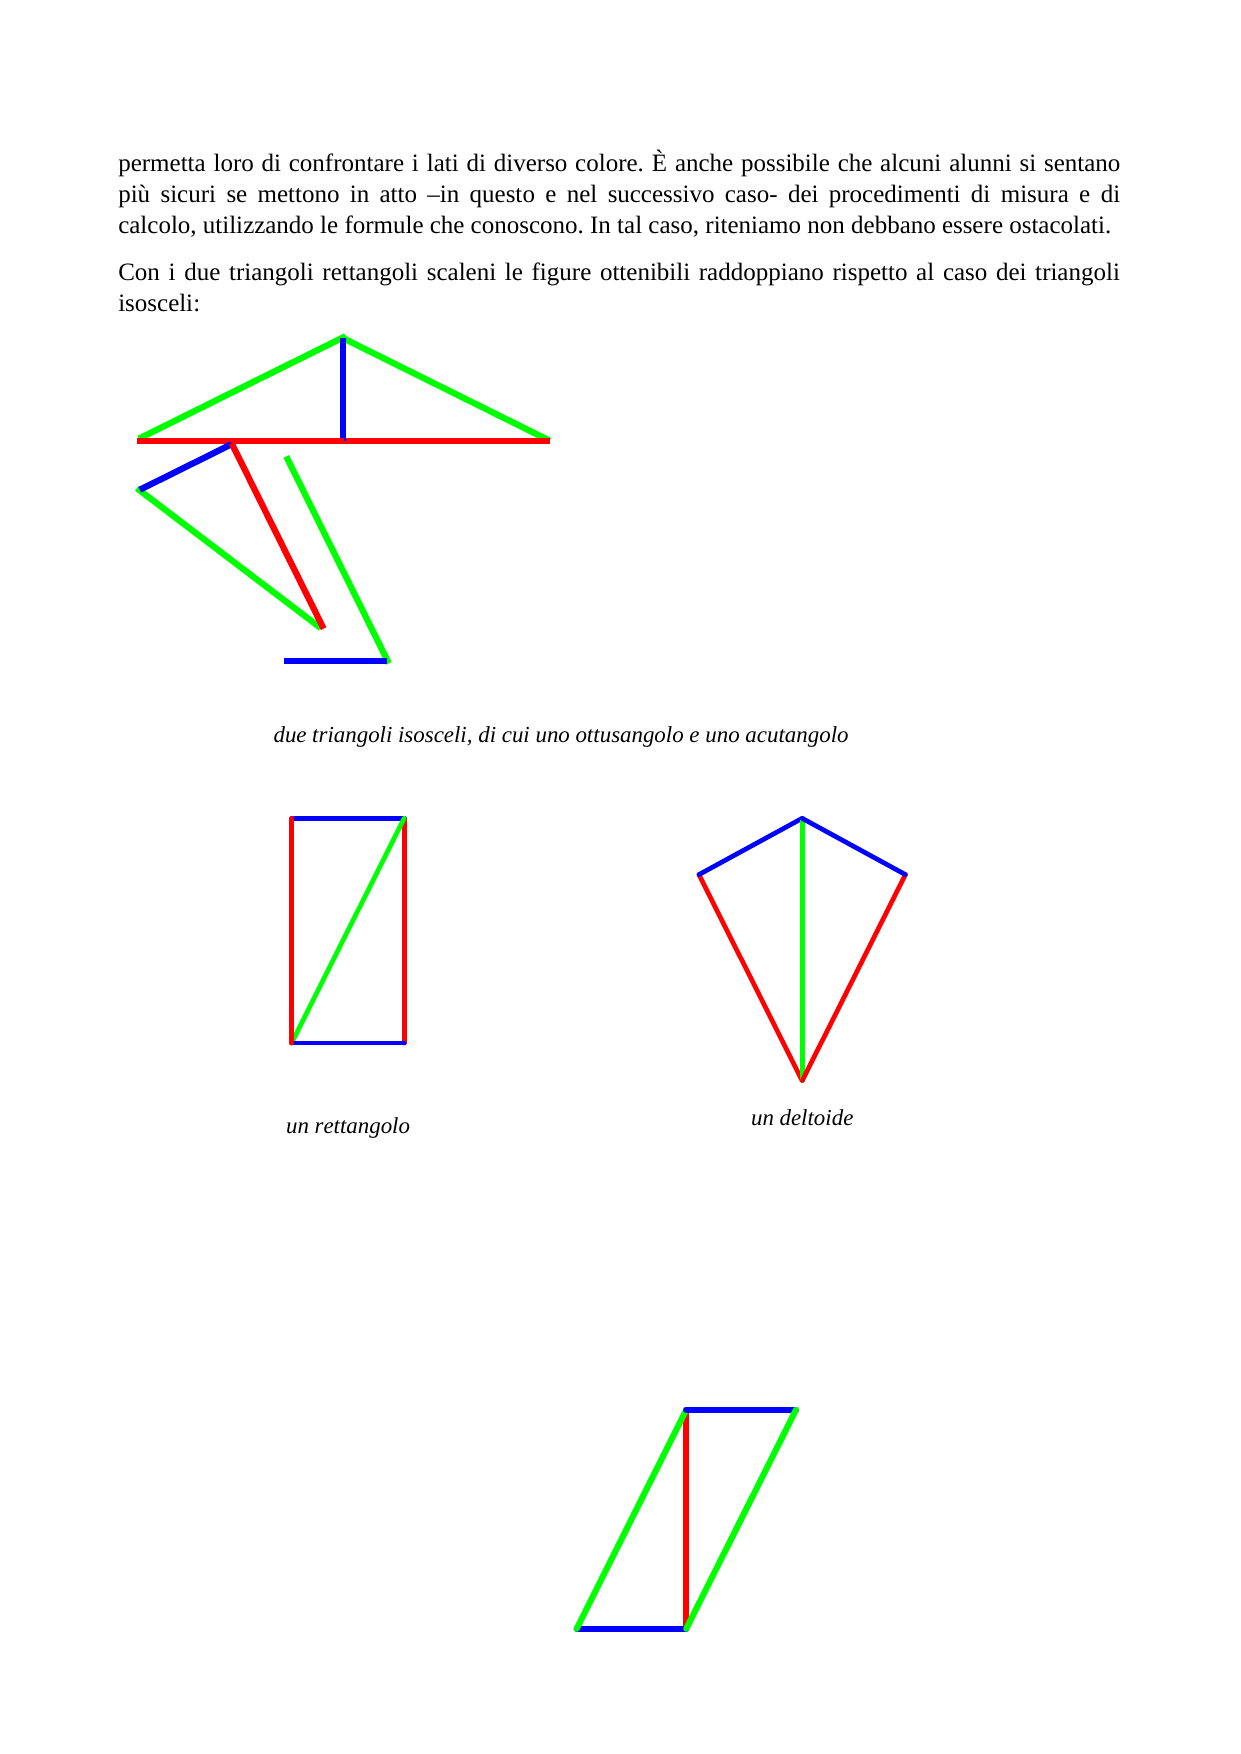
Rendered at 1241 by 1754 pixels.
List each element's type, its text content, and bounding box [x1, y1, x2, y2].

text Con i due triangoli rettangoli scaleni le figure ottenibili raddoppiano rispetto al caso dei triangoli isosceli: [118, 257, 1122, 317]
table_cell un deltoide [589, 814, 1015, 1194]
table_header due triangoli isosceli, di cui uno ottusangolo e uno acutangolo [107, 336, 1015, 814]
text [118, 148, 1122, 238]
table_cell due parallelogrammi [107, 1195, 1015, 1635]
table_cell un rettangolo [107, 814, 589, 1194]
